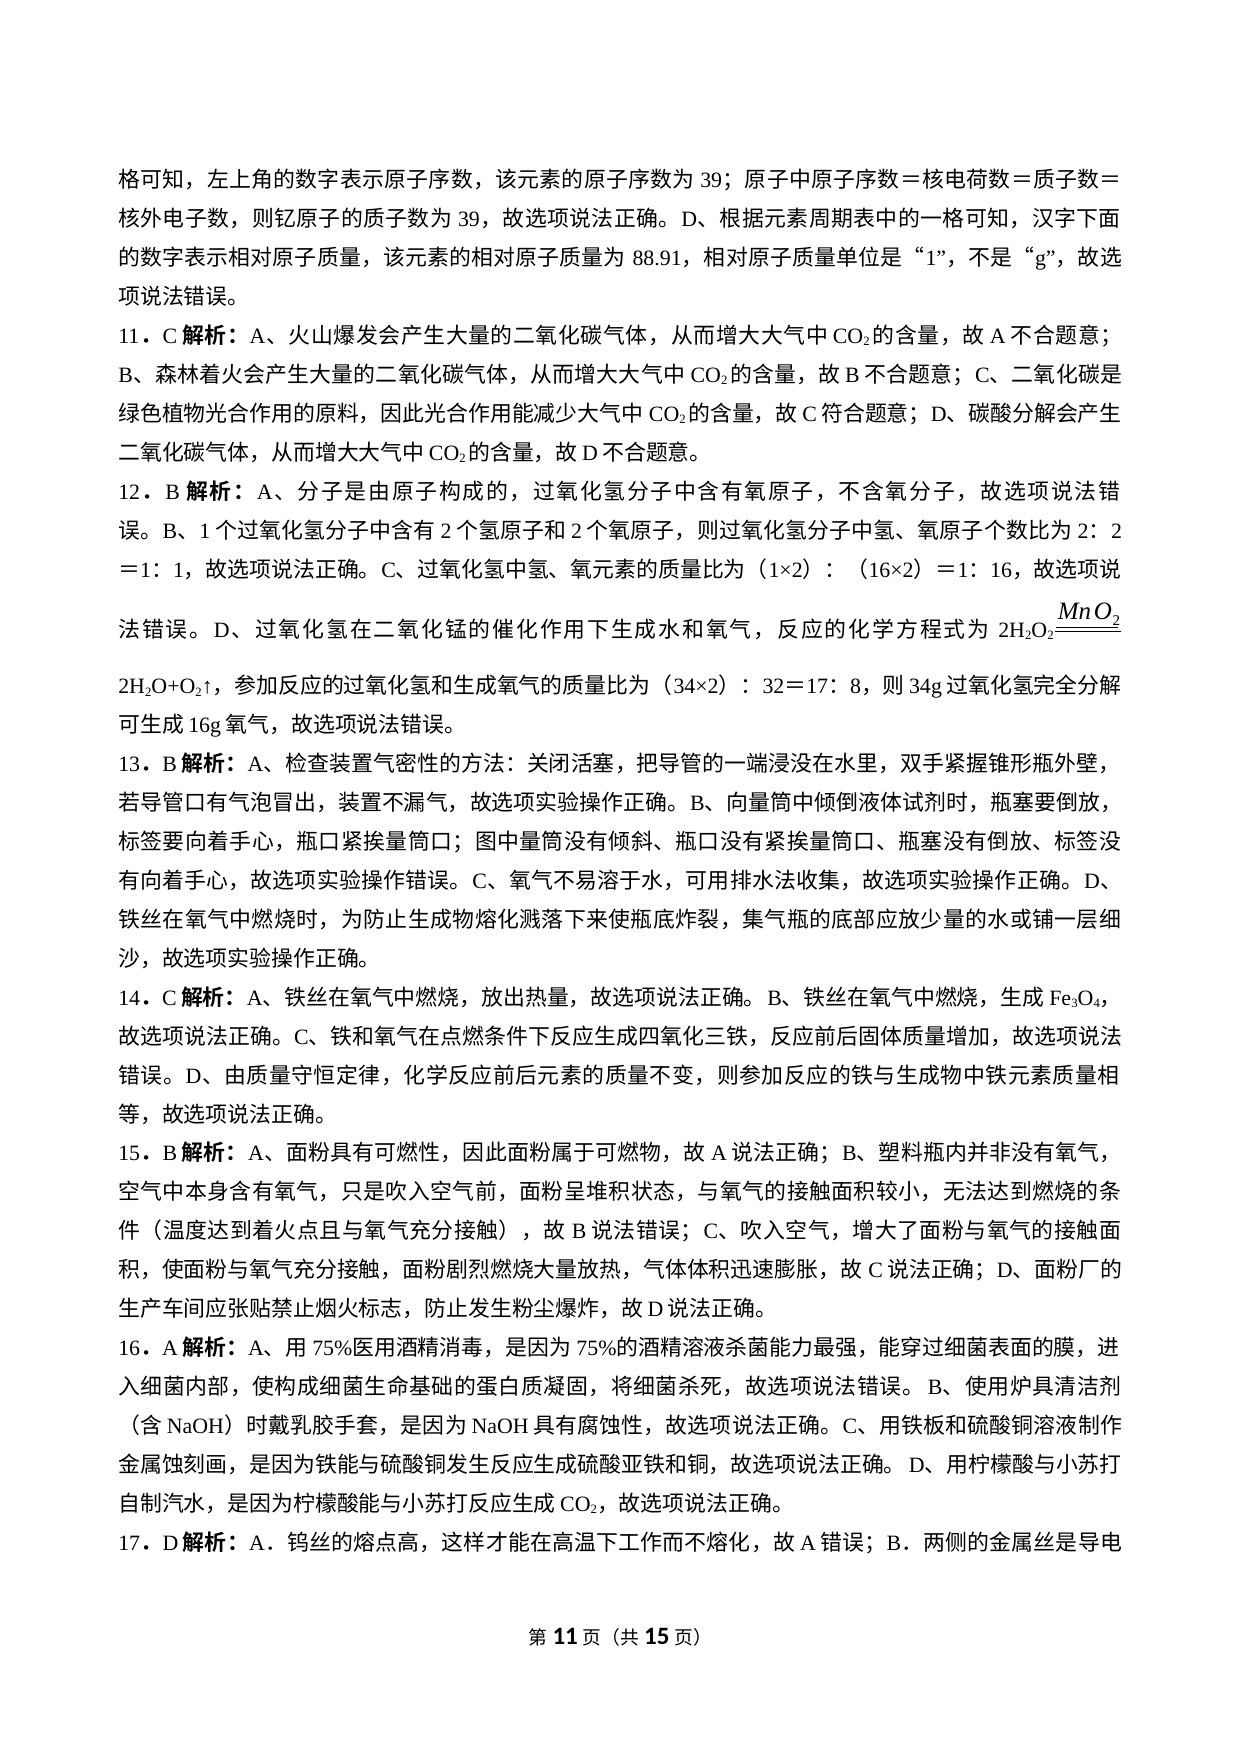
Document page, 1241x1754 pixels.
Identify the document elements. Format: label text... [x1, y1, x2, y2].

text 14．C解析：A、铁丝在氧气中燃烧，放出热量，故选项说法正确。B、铁丝在氧气中燃烧，生成Fe3O4，故选项说法正确。C、铁和氧气在点燃条件下反应生成四氧化三铁，反应前后固体质量增加，故选项说法错误。D、由质量守恒定律，化学反应前后元素的质量不变，则参加反应的铁与生成物中铁元素质量相等，故选项说法正确。 [118, 979, 1122, 1129]
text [118, 1524, 1122, 1557]
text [118, 162, 1122, 311]
text 15．B解析：A、面粉具有可燃性，因此面粉属于可燃物，故A说法正确；B、塑料瓶内并非没有氧气，空气中本身含有氧气，只是吹入空气前，面粉呈堆积状态，与氧气的接触面积较小，无法达到燃烧的条件（温度达到着火点且与氧气充分接触），故B说法错误；C、吹入空气，增大了面粉与氧气的接触面积，使面粉与氧气充分接触，面粉剧烈燃烧大量放热，气体体积迅速膨胀，故C说法正确；D、面粉厂的生产车间应张贴禁止烟火标志，防止发生粉尘爆炸，故D说法正确。 [118, 1135, 1122, 1323]
text 13．B解析：A、检查装置气密性的方法：关闭活塞，把导管的一端浸没在水里，双手紧握锥形瓶外壁，若导管口有气泡冒出，装置不漏气，故选项实验操作正确。B、向量筒中倾倒液体试剂时，瓶塞要倒放，标签要向着手心，瓶口紧挨量筒口；图中量筒没有倾斜、瓶口没有紧挨量筒口、瓶塞没有倒放、标签没有向着手心，故选项实验操作错误。C、氧气不易溶于水，可用排水法收集，故选项实验操作正确。D、铁丝在氧气中燃烧时，为防止生成物熔化溅落下来使瓶底炸裂，集气瓶的底部应放少量的水或铺一层细沙，故选项实验操作正确。 [118, 746, 1122, 973]
text 16．A解析：A、用75%医用酒精消毒，是因为75%的酒精溶液杀菌能力最强，能穿过细菌表面的膜，进入细菌内部，使构成细菌生命基础的蛋白质凝固，将细菌杀死，故选项说法错误。B、使用炉具清洁剂（含NaOH）时戴乳胶手套，是因为NaOH具有腐蚀性，故选项说法正确。C、用铁板和硫酸铜溶液制作金属蚀刻画，是因为铁能与硫酸铜发生反应生成硫酸亚铁和铜，故选项说法正确。D、用柠檬酸与小苏打自制汽水，是因为柠檬酸能与小苏打反应生成CO2，故选项说法正确。 [118, 1329, 1122, 1518]
text 11．C解析：A、火山爆发会产生大量的二氧化碳气体，从而增大大气中CO2的含量，故A不合题意；B、森林着火会产生大量的二氧化碳气体，从而增大大气中CO2的含量，故B不合题意；C、二氧化碳是绿色植物光合作用的原料，因此光合作用能减少大气中CO2的含量，故C符合题意；D、碳酸分解会产生二氧化碳气体，从而增大大气中CO2的含量，故D不合题意。 [118, 318, 1122, 467]
text 12．B解析：A、分子是由原子构成的，过氧化氢分子中含有氧原子，不含氧分子，故选项说法错误。B、1个过氧化氢分子中含有2个氢原子和2个氧原子，则过氧化氢分子中氢、氧原子个数比为2：2＝1：1，故选项说法正确。C、过氧化氢中氢、氧元素的质量比为（1×2）：（16×2）＝1：16，故选项说法错误。D、过氧化氢在二氧化锰的催化作用下生成水和氧气，反应的化学方程式为2H2O22H2O+O2↑，参加反应的过氧化氢和生成氧气的质量比为（34×2）：32＝17：8，则34g过氧化氢完全分解可生成16g氧气，故选项说法错误。 [118, 473, 1122, 739]
